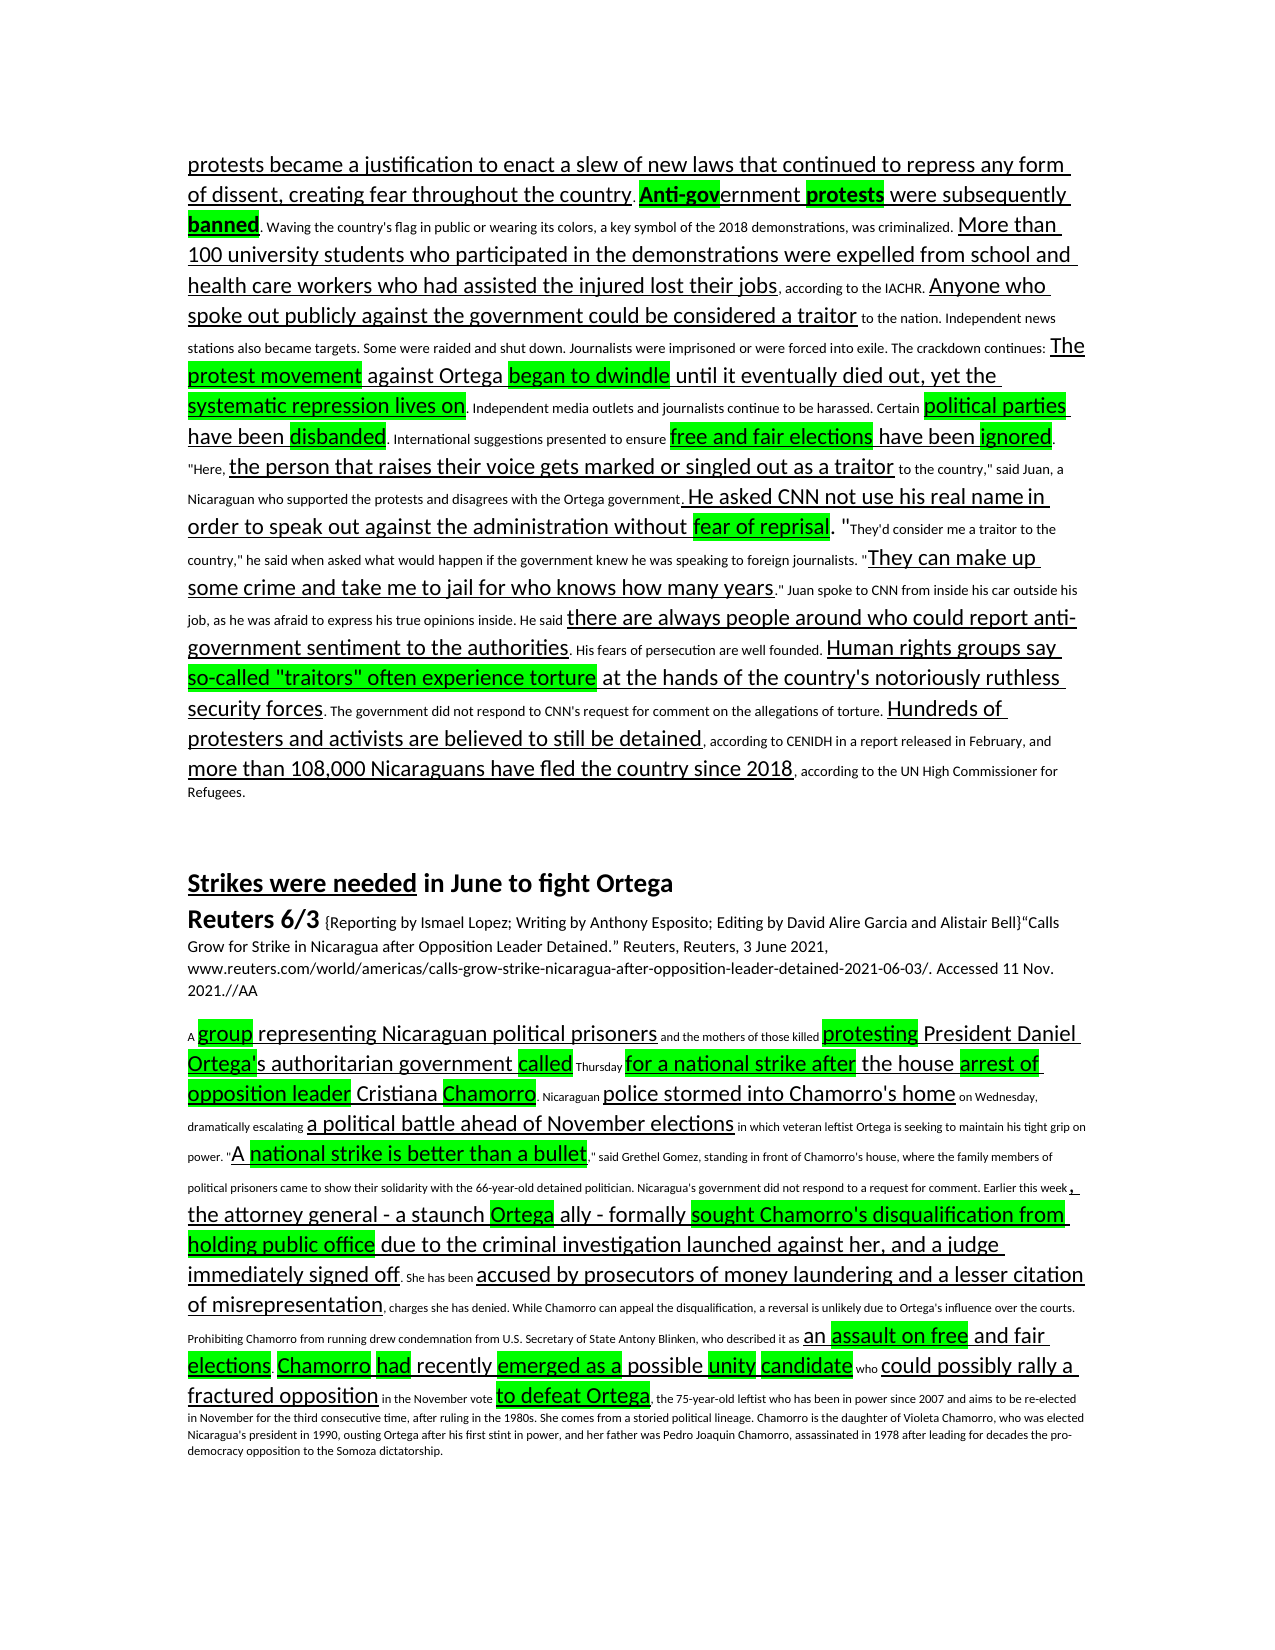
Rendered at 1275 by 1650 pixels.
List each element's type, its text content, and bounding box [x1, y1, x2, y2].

subtitle Strikes were needed in June to fight Ortega [187, 866, 1087, 899]
text Reuters 6/3 {Reporting by Ismael Lopez; Writing by Anthony Esposito; Editing by David Alire Garcia and Alistair Bell}“Calls Grow for Strike in Nicaragua after Opposition Leader Detained.” Reuters, Reuters, 3 June 2021, www.reuters.com/world/americas/calls-grow-strike-nicaragua-after-opposition-leader-detained-2021-06-03/. Accessed 11 Nov. 2021.//AA [187, 902, 1087, 1001]
text A group representing Nicaraguan political prisoners and the mothers of those killed protesting President Daniel Ortega's authoritarian government called Thursday for a national strike after the house arrest of opposition leader Cristiana Chamorro. Nicaraguan police stormed into Chamorro's home on Wednesday, dramatically escalating a political battle ahead of November elections in which veteran leftist Ortega is seeking to maintain his tight grip on power. "A national strike is better than a bullet," said Grethel Gomez, standing in front of Chamorro's house, where the family members of political prisoners came to show their solidarity with the 66-year-old detained politician. Nicaragua's government did not respond to a request for comment. Earlier this week, the attorney general - a staunch Ortega ally - formally sought Chamorro's disqualification from holding public office due to the criminal investigation launched against her, and a judge immediately signed off. She has been accused by prosecutors of money laundering and a lesser citation of misrepresentation, charges she has denied. While Chamorro can appeal the disqualification, a reversal is unlikely due to Ortega's influence over the courts. Prohibiting Chamorro from running drew condemnation from U.S. Secretary of State Antony Blinken, who described it as an assault on free and fair elections. Chamorro had recently emerged as a possible unity candidate who could possibly rally a fractured opposition in the November vote to defeat Ortega, the 75-year-old leftist who has been in power since 2007 and aims to be re-elected in November for the third consecutive time, after ruling in the 1980s. She comes from a storied political lineage. Chamorro is the daughter of Violeta Chamorro, who was elected Nicaragua's president in 1990, ousting Ortega after his first stint in power, and her father was Pedro Joaquin Chamorro, assassinated in 1978 after leading for decades the pro-democracy opposition to the Somoza dictatorship. [187, 1019, 1087, 1459]
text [187, 150, 1087, 801]
